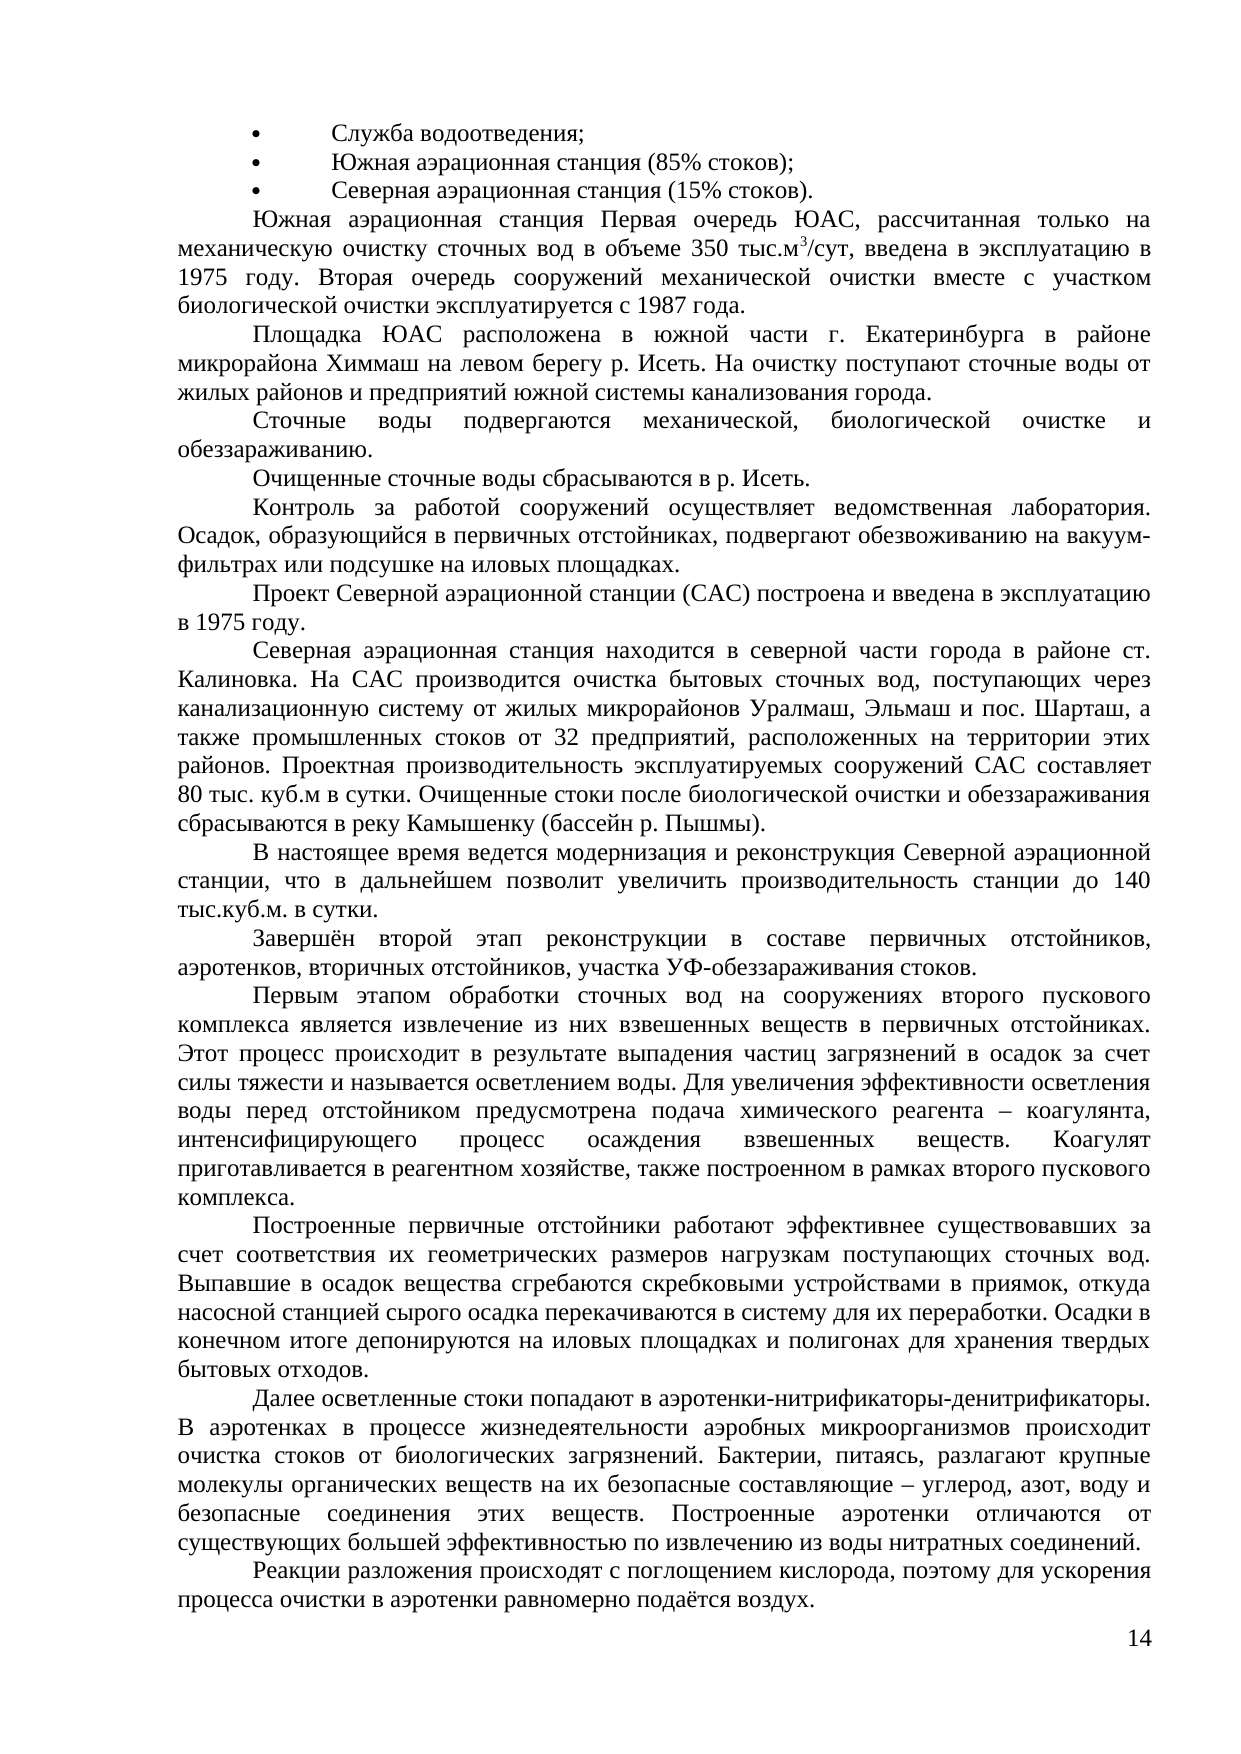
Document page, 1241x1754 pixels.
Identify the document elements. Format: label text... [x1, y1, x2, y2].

list Служба водоотведения; [177, 118, 1152, 147]
text Далее осветленные стоки попадают в аэротенки-нитрификаторы-денитрификаторы. В аэротенках в процессе жизнедеятельности аэробных микроорганизмов происходит очистка стоков от биологических загрязнений. Бактерии, питаясь, разлагают крупные молекулы органических веществ на их безопасные составляющие – углерод, азот, воду и безопасные соединения этих веществ. Построенные аэротенки отличаются от существующих большей эффективностью по извлечению из воды нитратных соединений. [177, 1383, 1152, 1556]
text Реакции разложения происходят с поглощением кислорода, поэтому для ускорения процесса очистки в аэротенки равномерно подаётся воздух. [177, 1556, 1152, 1613]
text Завершён второй этап реконструкции в составе первичных отстойников, аэротенков, вторичных отстойников, участка УФ-обеззараживания стоков. [177, 923, 1152, 981]
text Очищенные сточные воды сбрасываются в р. Исеть. [177, 463, 1152, 492]
text Первым этапом обработки сточных вод на сооружениях второго пускового комплекса является извлечение из них взвешенных веществ в первичных отстойниках. Этот процесс происходит в результате выпадения частиц загрязнений в осадок за счет силы тяжести и называется осветлением воды. Для увеличения эффективности осветления воды перед отстойником предусмотрена подача химического реагента – коагулянта, интенсифицирующего процесс осаждения взвешенных веществ. Коагулят приготавливается в реагентном хозяйстве, также построенном в рамках второго пускового комплекса. [177, 981, 1152, 1211]
list Северная аэрационная станция (15% стоков). [177, 176, 1152, 204]
text В настоящее время ведется модернизация и реконструкция Северной аэрационной станции, что в дальнейшем позволит увеличить производительность станции до 140 тыс.куб.м. в сутки. [177, 837, 1152, 923]
list Южная аэрационная станция (85% стоков); [177, 147, 1152, 176]
text Северная аэрационная станция находится в северной части города в районе ст. Калиновка. На САС производится очистка бытовых сточных вод, поступающих через канализационную систему от жилых микрорайонов Уралмаш, Эльмаш и пос. Шарташ, а также промышленных стоков от 32 предприятий, расположенных на территории этих районов. Проектная производительность эксплуатируемых сооружений САС составляет 80 тыс. куб.м в сутки. Очищенные стоки после биологической очистки и обеззараживания сбрасываются в реку Камышенку (бассейн р. Пышмы). [177, 636, 1152, 837]
text Южная аэрационная станция Первая очередь ЮАС, рассчитанная только на механическую очистку сточных вод в объеме 350 тыс.м3/сут, введена в эксплуатацию в 1975 году. Вторая очередь сооружений механической очистки вместе с участком биологической очистки эксплуатируется с 1987 года. [177, 204, 1152, 319]
text Площадка ЮАС расположена в южной части г. Екатеринбурга в районе микрорайона Химмаш на левом берегу р. Исеть. На очистку поступают сточные воды от жилых районов и предприятий южной системы канализования города. [177, 319, 1152, 406]
text Проект Северной аэрационной станции (САС) построена и введена в эксплуатацию в 1975 году. [177, 578, 1152, 636]
text Контроль за работой сооружений осуществляет ведомственная лаборатория. Осадок, образующийся в первичных отстойниках, подвергают обезвоживанию на вакуум-фильтрах или подсушке на иловых площадках. [177, 492, 1152, 578]
text Построенные первичные отстойники работают эффективнее существовавших за счет соответствия их геометрических размеров нагрузкам поступающих сточных вод. Выпавшие в осадок вещества сгребаются скребковыми устройствами в приямок, откуда насосной станцией сырого осадка перекачиваются в систему для их переработки. Осадки в конечном итоге депонируются на иловых площадках и полигонах для хранения твердых бытовых отходов. [177, 1211, 1152, 1383]
text Сточные воды подвергаются механической, биологической очистке и обеззараживанию. [177, 406, 1152, 463]
